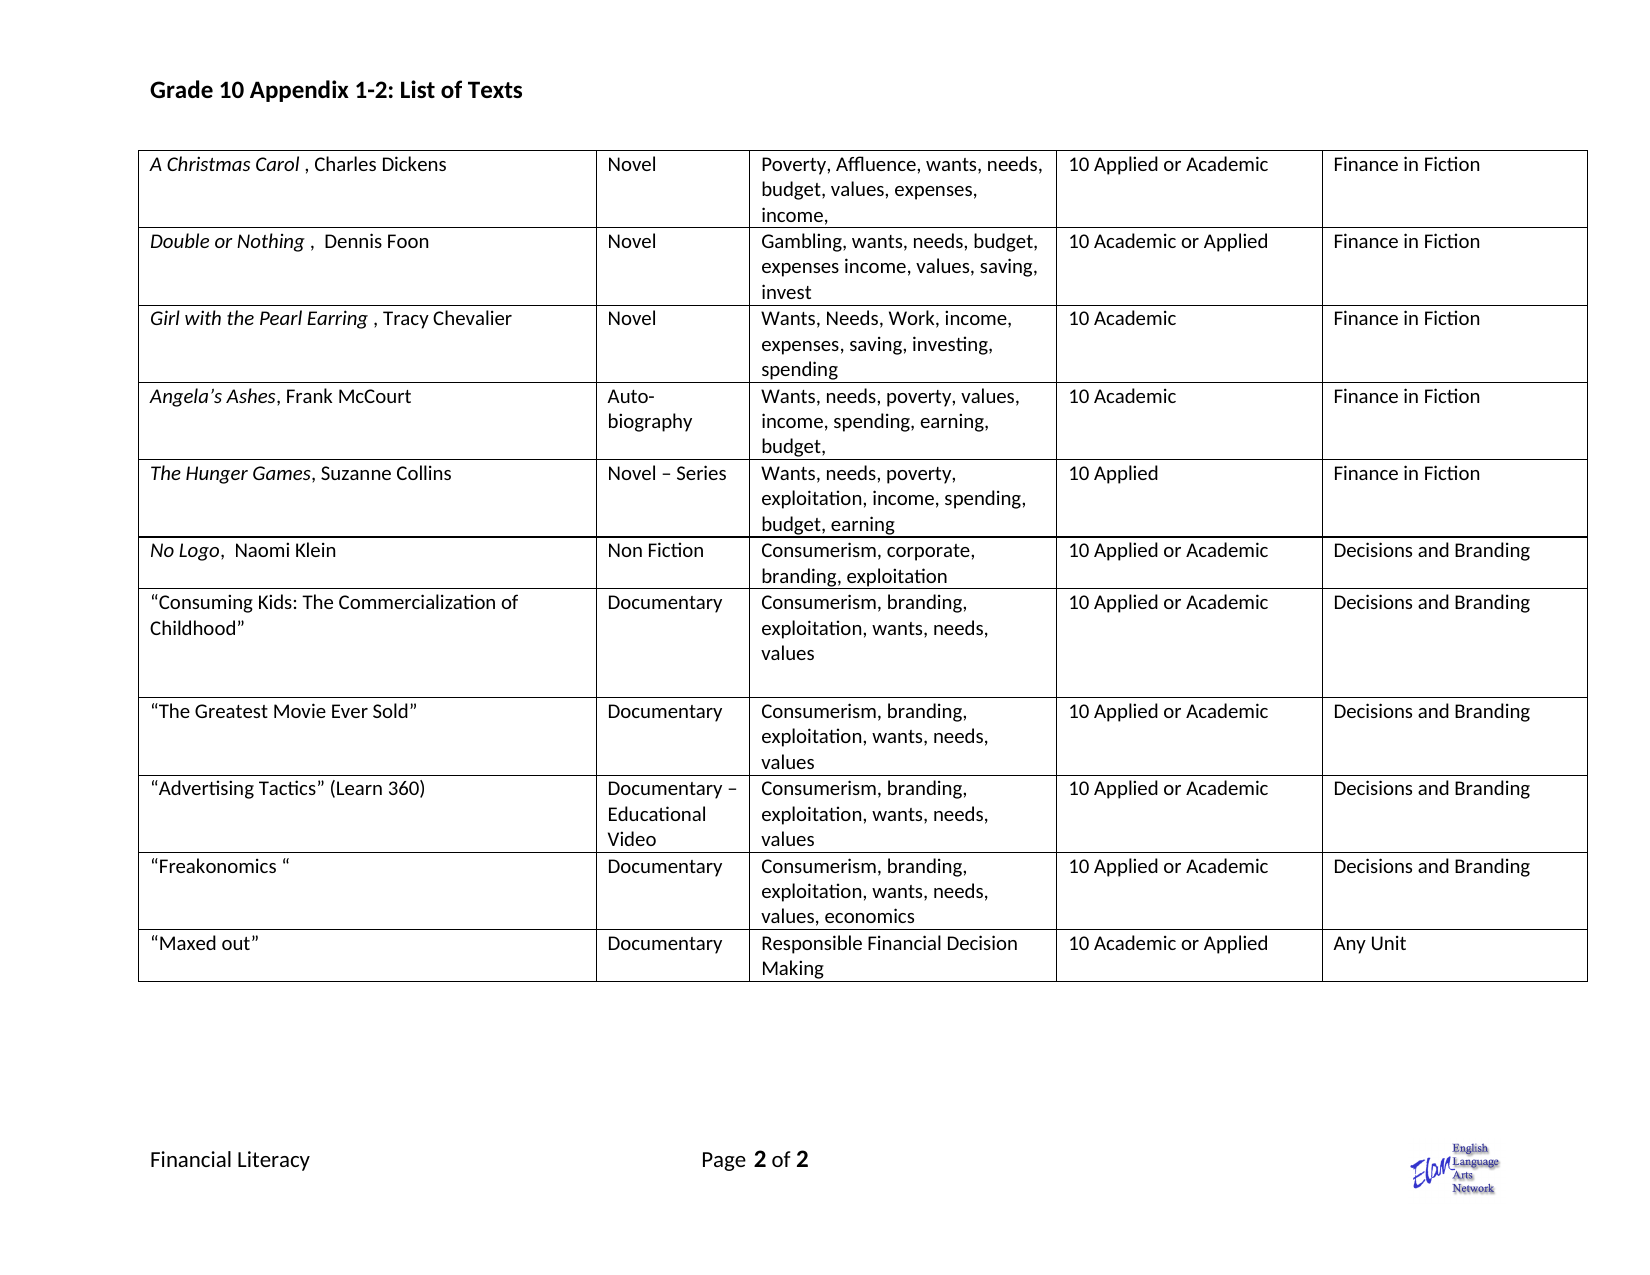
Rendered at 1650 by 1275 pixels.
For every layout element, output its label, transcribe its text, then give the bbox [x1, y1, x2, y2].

table_cell “Consuming Kids: The Commercialization of Childhood” [139, 589, 596, 697]
table_cell Consumerism, branding, exploitation, wants, needs, values [750, 776, 1056, 852]
table_cell The Hunger Games, Suzanne Collins [139, 460, 596, 536]
table_cell Novel [597, 306, 749, 382]
table_cell 10 Academic or Applied [1057, 930, 1322, 981]
table_cell 10 Applied [1057, 460, 1322, 536]
table_cell Wants, needs, poverty, values, income, spending, earning, budget, [750, 383, 1056, 459]
table_cell Consumerism, branding, exploitation, wants, needs, values [750, 698, 1056, 774]
table_cell 10 Academic or Applied [1057, 228, 1322, 304]
table_cell Decisions and Branding [1323, 538, 1587, 588]
table_cell Documentary – Educational Video [597, 776, 749, 852]
table_cell Consumerism, branding, exploitation, wants, needs, values, economics [750, 853, 1056, 929]
table_cell Documentary [597, 698, 749, 774]
table_cell 10 Academic [1057, 306, 1322, 382]
table_cell Gambling, wants, needs, budget, expenses income, values, saving, invest [750, 228, 1056, 304]
table_cell Poverty, Affluence, wants, needs, budget, values, expenses, income, [750, 151, 1056, 227]
table_cell Decisions and Branding [1323, 589, 1587, 697]
table_cell “Maxed out” [139, 930, 596, 981]
table_cell Any Unit [1323, 930, 1587, 981]
table_cell Consumerism, branding, exploitation, wants, needs, values [750, 589, 1056, 697]
table_cell 10 Applied or Academic [1057, 853, 1322, 929]
table_cell Double or Nothing , Dennis Foon [139, 228, 596, 304]
table_cell Documentary [597, 589, 749, 697]
table_cell Finance in Fiction [1323, 460, 1587, 536]
table_cell Auto-biography [597, 383, 749, 459]
table_cell Responsible Financial Decision Making [750, 930, 1056, 981]
table_cell Girl with the Pearl Earring , Tracy Chevalier [139, 306, 596, 382]
table_cell Angela’s Ashes, Frank McCourt [139, 383, 596, 459]
table_cell Finance in Fiction [1323, 383, 1587, 459]
table_cell A Christmas Carol , Charles Dickens [139, 151, 596, 227]
table_cell Novel [597, 151, 749, 227]
table_cell No Logo, Naomi Klein [139, 538, 596, 588]
table_cell Decisions and Branding [1323, 853, 1587, 929]
table_cell Novel – Series [597, 460, 749, 536]
table_cell “The Greatest Movie Ever Sold” [139, 698, 596, 774]
table_cell Finance in Fiction [1323, 306, 1587, 382]
table_cell Finance in Fiction [1323, 228, 1587, 304]
table_cell “Freakonomics “ [139, 853, 596, 929]
table_cell Wants, Needs, Work, income, expenses, saving, investing, spending [750, 306, 1056, 382]
table_cell Consumerism, corporate, branding, exploitation [750, 538, 1056, 588]
table_cell Non Fiction [597, 538, 749, 588]
picture [1407, 1138, 1507, 1204]
table_cell Wants, needs, poverty, exploitation, income, spending, budget, earning [750, 460, 1056, 536]
table_cell Documentary [597, 853, 749, 929]
table_cell Finance in Fiction [1323, 151, 1587, 227]
table_cell Decisions and Branding [1323, 698, 1587, 774]
table_cell Decisions and Branding [1323, 776, 1587, 852]
table_cell 10 Applied or Academic [1057, 776, 1322, 852]
table_cell Documentary [597, 930, 749, 981]
table_cell 10 Applied or Academic [1057, 151, 1322, 227]
table_cell 10 Applied or Academic [1057, 538, 1322, 588]
table_cell Novel [597, 228, 749, 304]
table_cell 10 Applied or Academic [1057, 698, 1322, 774]
table_cell 10 Academic [1057, 383, 1322, 459]
table_cell “Advertising Tactics” (Learn 360) [139, 776, 596, 852]
table_cell 10 Applied or Academic [1057, 589, 1322, 697]
